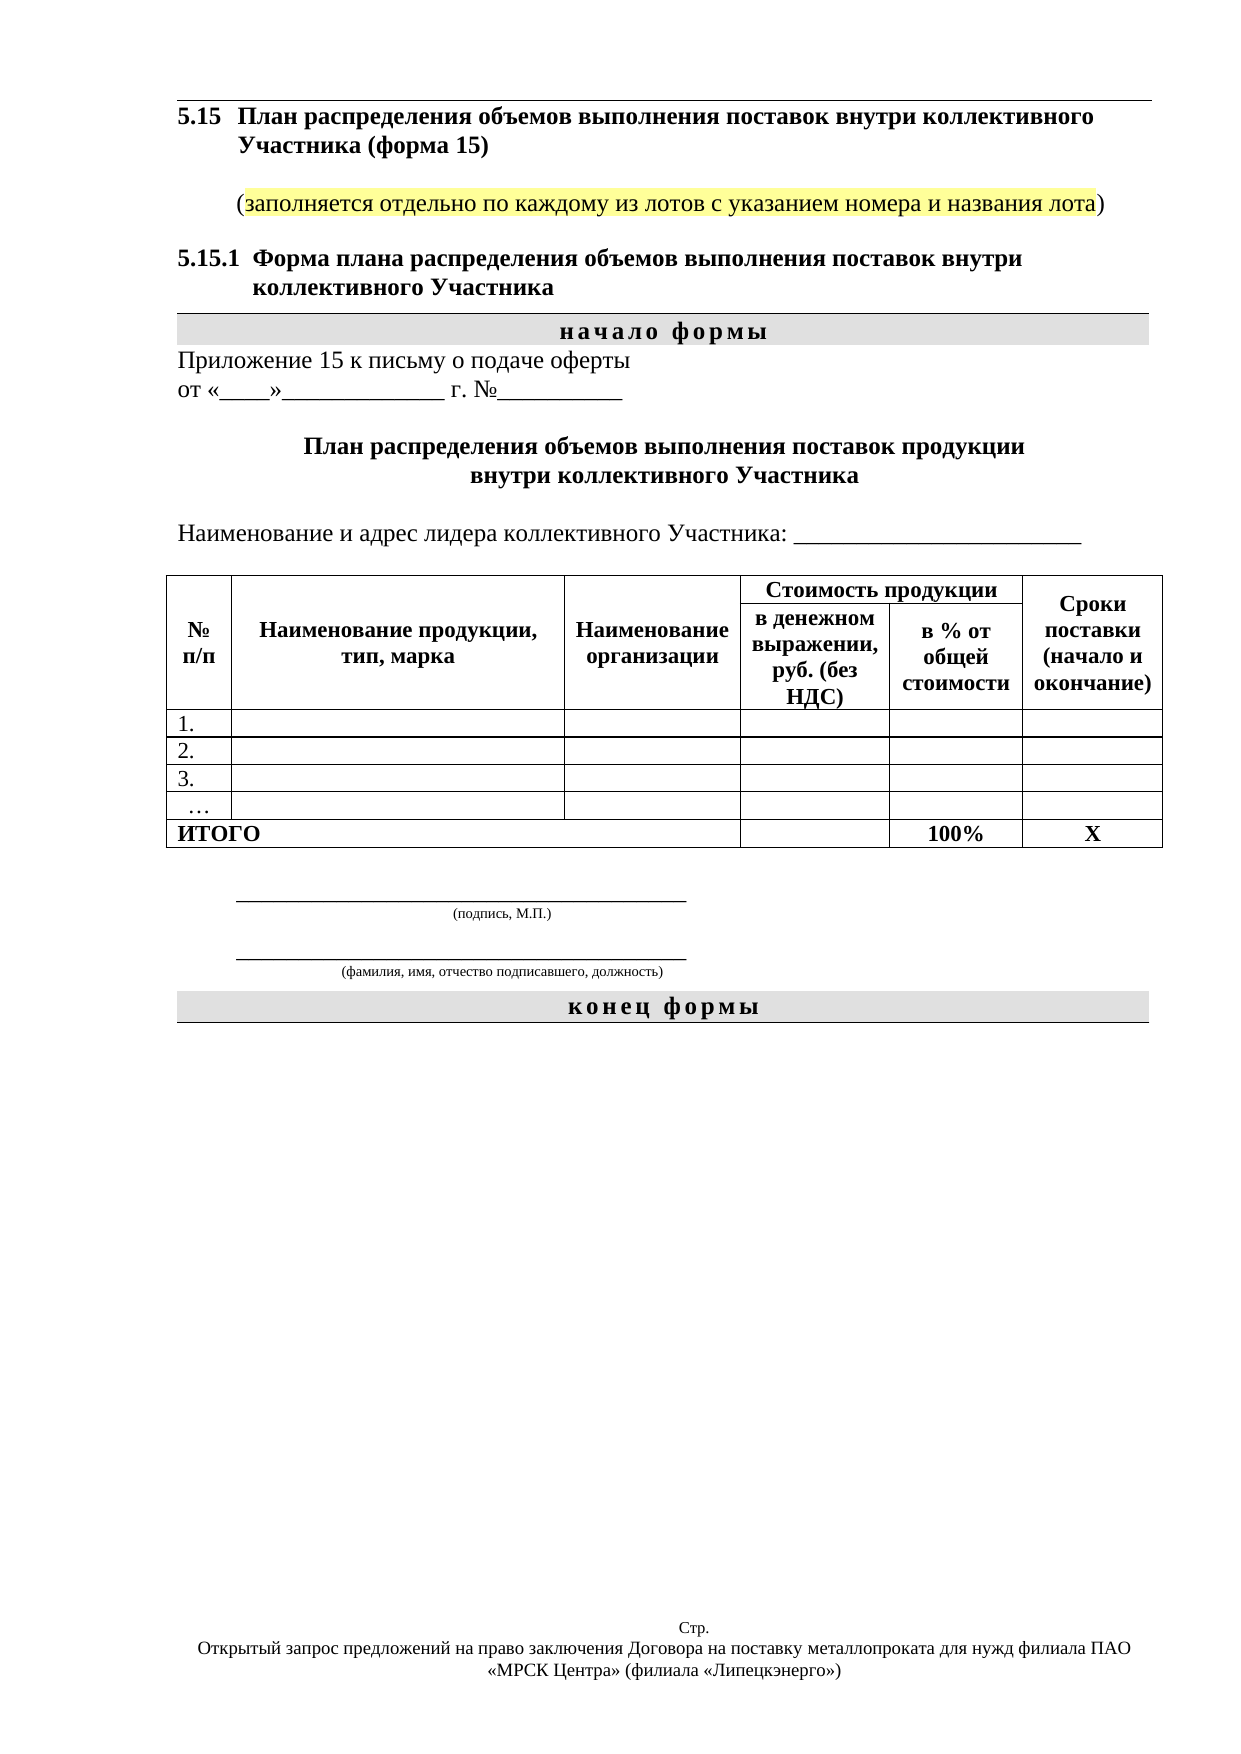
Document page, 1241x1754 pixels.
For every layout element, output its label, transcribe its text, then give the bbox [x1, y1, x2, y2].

table_cell ИТОГО [167, 820, 740, 847]
table_header Стоимость продукции [741, 576, 1022, 603]
table_cell … [167, 792, 231, 819]
text Приложение 15 к письму о подаче оферты от «____»_____________ г. №__________ [177, 345, 1152, 403]
table_cell [890, 792, 1022, 819]
table_cell [890, 765, 1022, 791]
table_cell [565, 738, 740, 764]
table_cell в % от общей стоимости [890, 604, 1022, 709]
table_cell [232, 765, 564, 791]
text Наименование и адрес лидера коллективного Участника: _______________________ [177, 518, 1152, 546]
table_cell [232, 738, 564, 764]
table_cell [232, 792, 564, 819]
table_cell [565, 792, 740, 819]
text конец формы [177, 991, 1149, 1022]
subtitle План распределения объемов выполнения поставок внутри коллективного Участника (форма 15) [177, 101, 1152, 158]
table_cell [167, 738, 231, 764]
table_cell [741, 765, 889, 791]
text (подпись, М.П.) [177, 905, 768, 934]
table_cell Х [1023, 820, 1162, 847]
table_cell [167, 765, 231, 791]
text начало формы [177, 314, 1149, 345]
text План распределения объемов выполнения поставок продукции внутри коллективного Участника [177, 431, 1152, 489]
table_header Сроки поставки (начало и окончание) [1023, 576, 1162, 709]
table_cell [565, 765, 740, 791]
table_cell [890, 710, 1022, 736]
text (фамилия, имя, отчество подписавшего, должность) [177, 963, 768, 991]
table_cell [1023, 738, 1162, 764]
table_header № п/п [167, 576, 231, 709]
table_cell [741, 710, 889, 736]
table_cell [741, 820, 889, 847]
table_header Наименование организации [565, 576, 740, 709]
table_cell [1023, 710, 1162, 736]
table_cell [890, 738, 1022, 764]
table_cell [1023, 792, 1162, 819]
text ____________________________________ [177, 934, 1152, 963]
table_cell [565, 710, 740, 736]
text ____________________________________ [177, 876, 1152, 905]
table_cell [1023, 765, 1162, 791]
table_cell [741, 738, 889, 764]
subtitle Форма плана распределения объемов выполнения поставок внутри коллективного Участника [177, 243, 1152, 301]
table_cell [741, 792, 889, 819]
table_cell в денежном выражении, руб. (без НДС) [741, 604, 889, 709]
table_cell [232, 710, 564, 736]
table_header Наименование продукции, тип, марка [232, 576, 564, 709]
table_cell 100% [890, 820, 1022, 847]
table_cell [167, 710, 231, 736]
